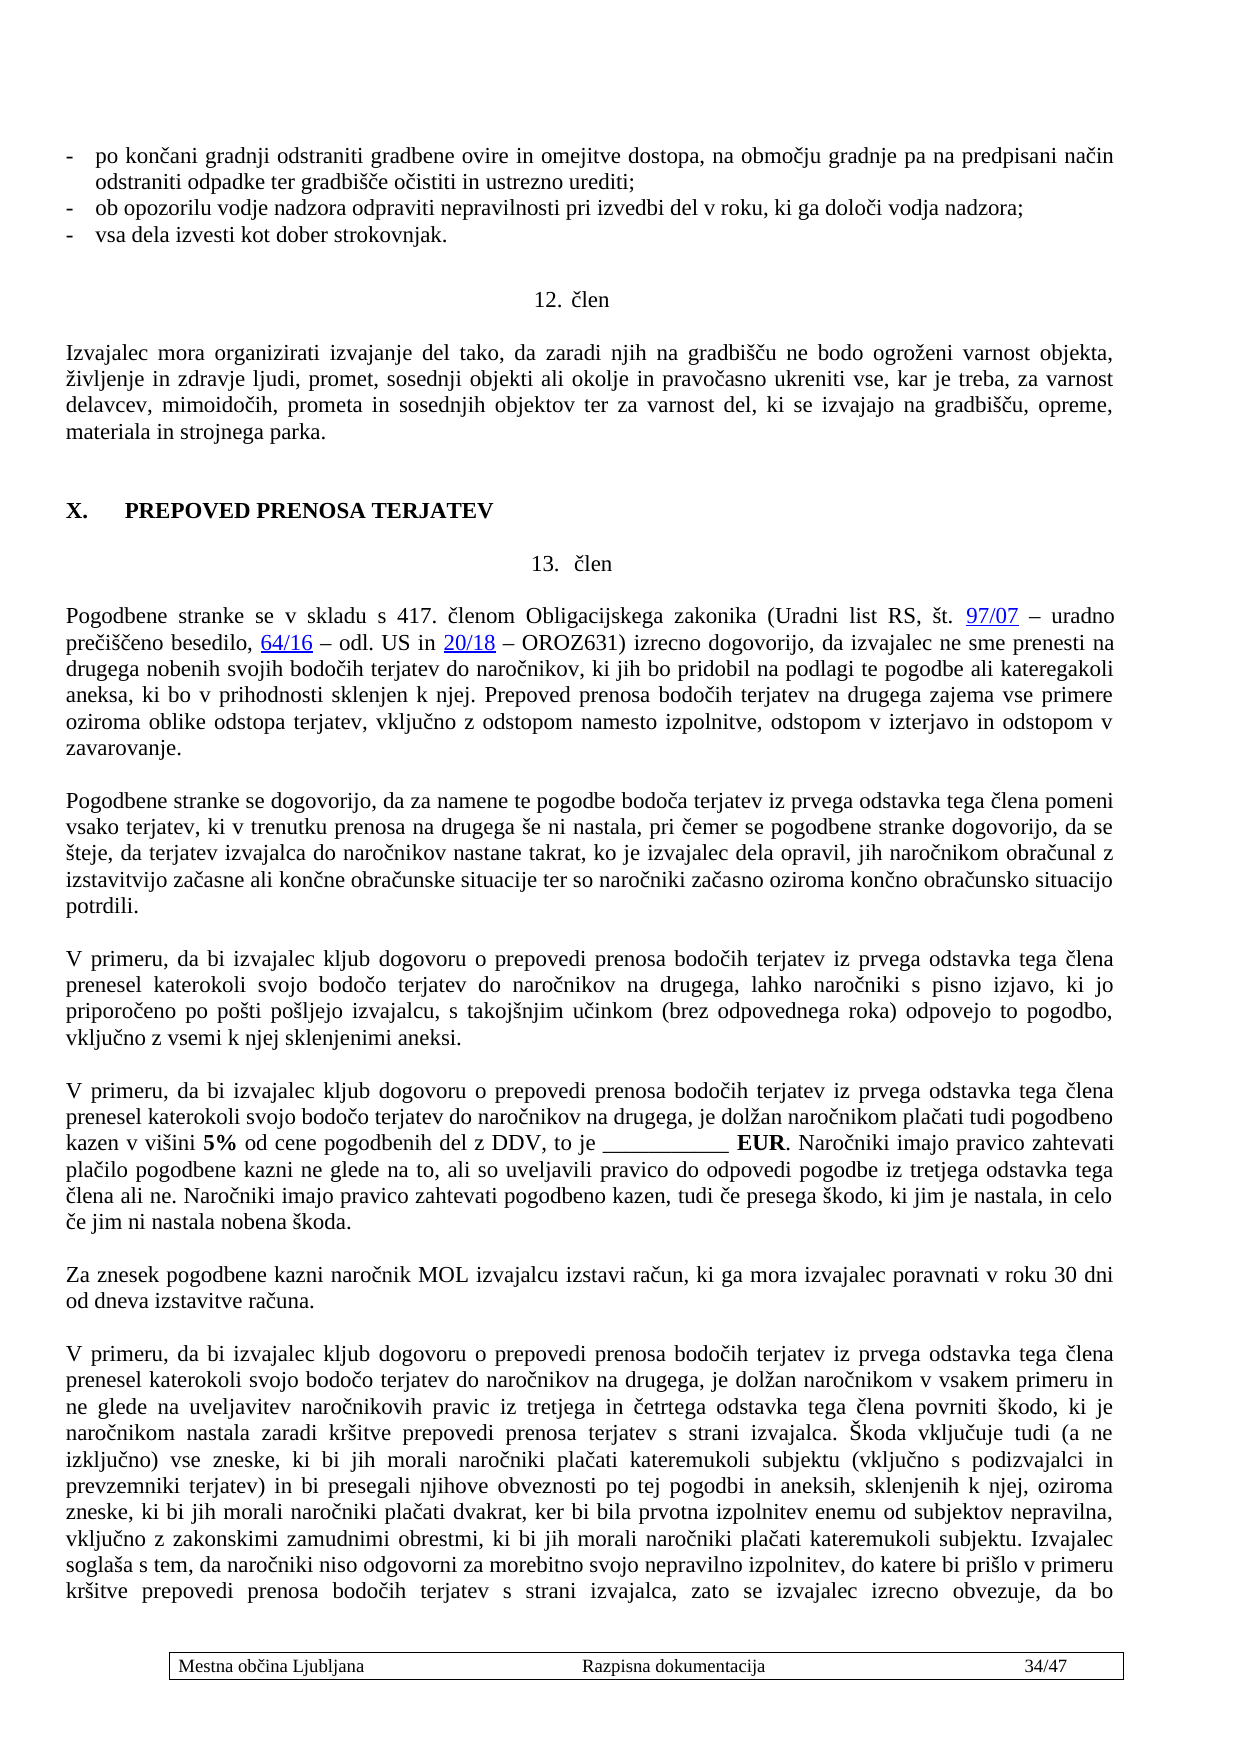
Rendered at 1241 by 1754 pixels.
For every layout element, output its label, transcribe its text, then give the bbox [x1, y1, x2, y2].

list po končani gradnji odstraniti gradbene ovire in omejitve dostopa, na območju gradnje pa na predpisani način odstraniti odpadke ter gradbišče očistiti in ustrezno urediti; [66, 142, 1115, 194]
text Izvajalec mora organizirati izvajanje del tako, da zaradi njih na gradbišču ne bodo ogroženi varnost objekta, življenje in zdravje ljudi, promet, sosednji objekti ali okolje in pravočasno ukreniti vse, kar je treba, za varnost delavcev, mimoidočih, prometa in sosednjih objektov ter za varnost del, ki se izvajajo na gradbišču, opreme, materiala in strojnega parka. [66, 339, 1115, 444]
list vsa dela izvesti kot dober strokovnjak. [66, 221, 1115, 247]
text Za znesek pogodbene kazni naročnik MOL izvajalcu izstavi račun, ki ga mora izvajalec poravnati v roku 30 dni od dneva izstavitve računa. [66, 1261, 1115, 1314]
text Pogodbene stranke se dogovorijo, da za namene te pogodbe bodoča terjatev iz prvega odstavka tega člena pomeni vsako terjatev, ki v trenutku prenosa na drugega še ni nastala, pri čemer se pogodbene stranke dogovorijo, da se šteje, da terjatev izvajalca do naročnikov nastane takrat, ko je izvajalec dela opravil, jih naročnikom obračunal z izstavitvijo začasne ali končne obračunske situacije ter so naročniki začasno oziroma končno obračunsko situacijo potrdili. [66, 787, 1115, 918]
list člen [28, 286, 1115, 312]
text V primeru, da bi izvajalec kljub dogovoru o prepovedi prenosa bodočih terjatev iz prvega odstavka tega člena prenesel katerokoli svojo bodočo terjatev do naročnikov na drugega, lahko naročniki s pisno izjavo, ki jo priporočeno po pošti pošljejo izvajalcu, s takojšnjim učinkom (brez odpovednega roka) odpovejo to pogodbo, vključno z vsemi k njej sklenjenimi aneksi. [66, 945, 1115, 1050]
text Pogodbene stranke se v skladu s 417. členom Obligacijskega zakonika (Uradni list RS, št. 97/07 – uradno prečiščeno besedilo, 64/16 – odl. US in 20/18 – OROZ631) izrecno dogovorijo, da izvajalec ne sme prenesti na drugega nobenih svojih bodočih terjatev do naročnikov, ki jih bo pridobil na podlagi te pogodbe ali kateregakoli aneksa, ki bo v prihodnosti sklenjen k njej. Prepoved prenosa bodočih terjatev na drugega zajema vse primere oziroma oblike odstopa terjatev, vključno z odstopom namesto izpolnitve, odstopom v izterjavo in odstopom v zavarovanje. [66, 602, 1115, 760]
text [66, 1340, 1115, 1604]
subtitle PREPOVED PRENOSA TERJATEV [66, 497, 1115, 523]
list člen [28, 549, 1115, 576]
text V primeru, da bi izvajalec kljub dogovoru o prepovedi prenosa bodočih terjatev iz prvega odstavka tega člena prenesel katerokoli svojo bodočo terjatev do naročnikov na drugega, je dolžan naročnikom plačati tudi pogodbeno kazen v višini 5% od cene pogodbenih del z DDV, to je ___________ EUR. Naročniki imajo pravico zahtevati plačilo pogodbene kazni ne glede na to, ali so uveljavili pravico do odpovedi pogodbe iz tretjega odstavka tega člena ali ne. Naročniki imajo pravico zahtevati pogodbeno kazen, tudi če presega škodo, ki jim je nastala, in celo če jim ni nastala nobena škoda. [66, 1077, 1115, 1235]
list ob opozorilu vodje nadzora odpraviti nepravilnosti pri izvedbi del v roku, ki ga določi vodja nadzora; [66, 194, 1115, 221]
